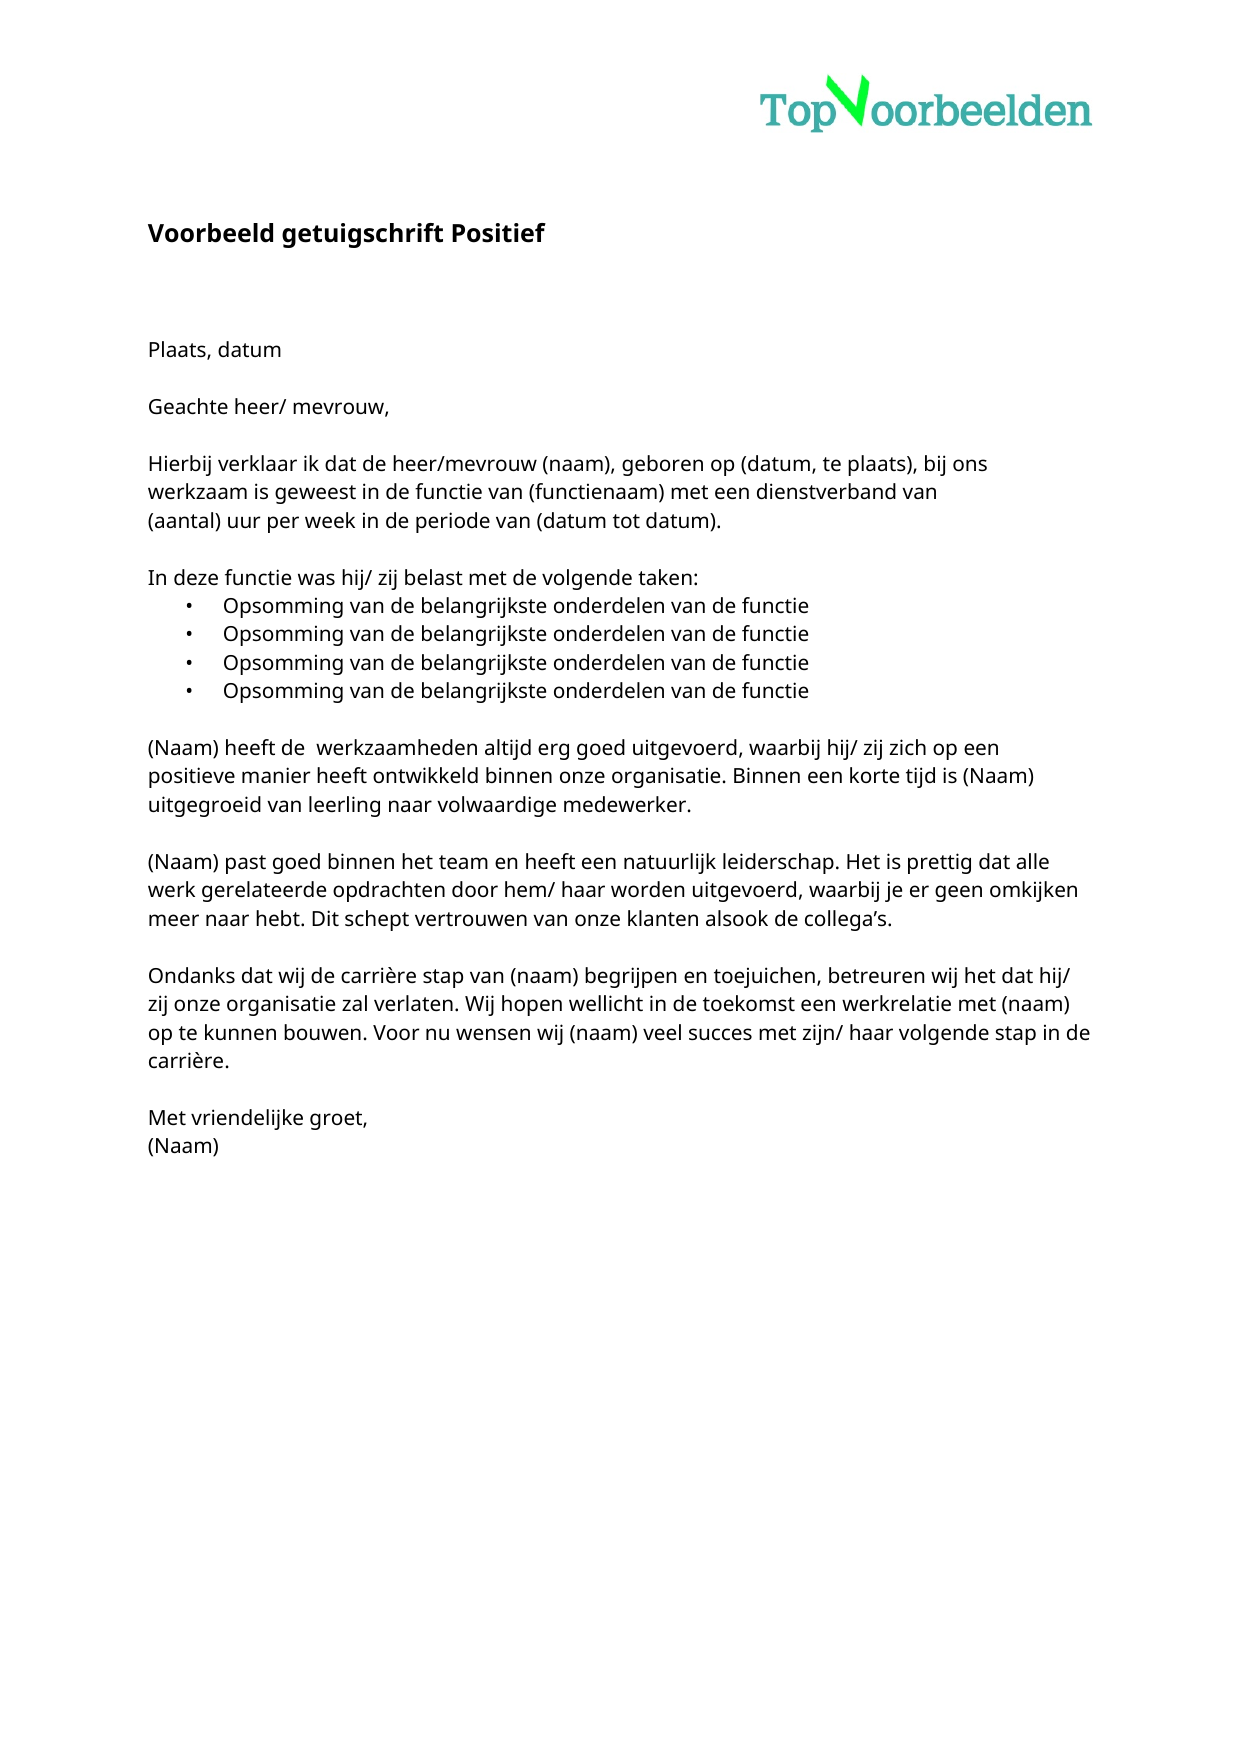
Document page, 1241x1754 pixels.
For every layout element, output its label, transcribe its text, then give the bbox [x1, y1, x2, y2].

text In deze functie was hij/ zij belast met de volgende taken: [148, 563, 1093, 591]
list Opsomming van de belangrijkste onderdelen van de functie [185, 591, 1093, 619]
text (Naam) [148, 1131, 1093, 1160]
text (Naam) past goed binnen het team en heeft een natuurlijk leiderschap. Het is prettig dat alle werk gerelateerde opdrachten door hem/ haar worden uitgevoerd, waarbij je er geen omkijken meer naar hebt. Dit schept vertrouwen van onze klanten alsook de collega’s. [148, 847, 1093, 932]
text Met vriendelijke groet, [148, 1103, 1093, 1131]
text Hierbij verklaar ik dat de heer/mevrouw (naam), geboren op (datum, te plaats), bij ons werkzaam is geweest in de functie van (functienaam) met een dienstverband van [148, 449, 1093, 506]
text (aantal) uur per week in de periode van (datum tot datum). [148, 506, 1093, 534]
list Opsomming van de belangrijkste onderdelen van de functie [185, 648, 1093, 676]
text Ondanks dat wij de carrière stap van (naam) begrijpen en toejuichen, betreuren wij het dat hij/ zij onze organisatie zal verlaten. Wij hopen wellicht in de toekomst een werkrelatie met (naam) op te kunnen bouwen. Voor nu wensen wij (naam) veel succes met zijn/ haar volgende stap in de carrière. [148, 961, 1093, 1074]
picture [759, 73, 1093, 133]
text Geachte heer/ mevrouw, [148, 392, 1093, 420]
text Voorbeeld getuigschrift Positief [148, 216, 1093, 250]
list Opsomming van de belangrijkste onderdelen van de functie [185, 619, 1093, 648]
list Opsomming van de belangrijkste onderdelen van de functie [185, 676, 1093, 705]
text (Naam) heeft de werkzaamheden altijd erg goed uitgevoerd, waarbij hij/ zij zich op een positieve manier heeft ontwikkeld binnen onze organisatie. Binnen een korte tijd is (Naam) uitgegroeid van leerling naar volwaardige medewerker. [148, 733, 1093, 818]
text Plaats, datum [148, 335, 1093, 363]
